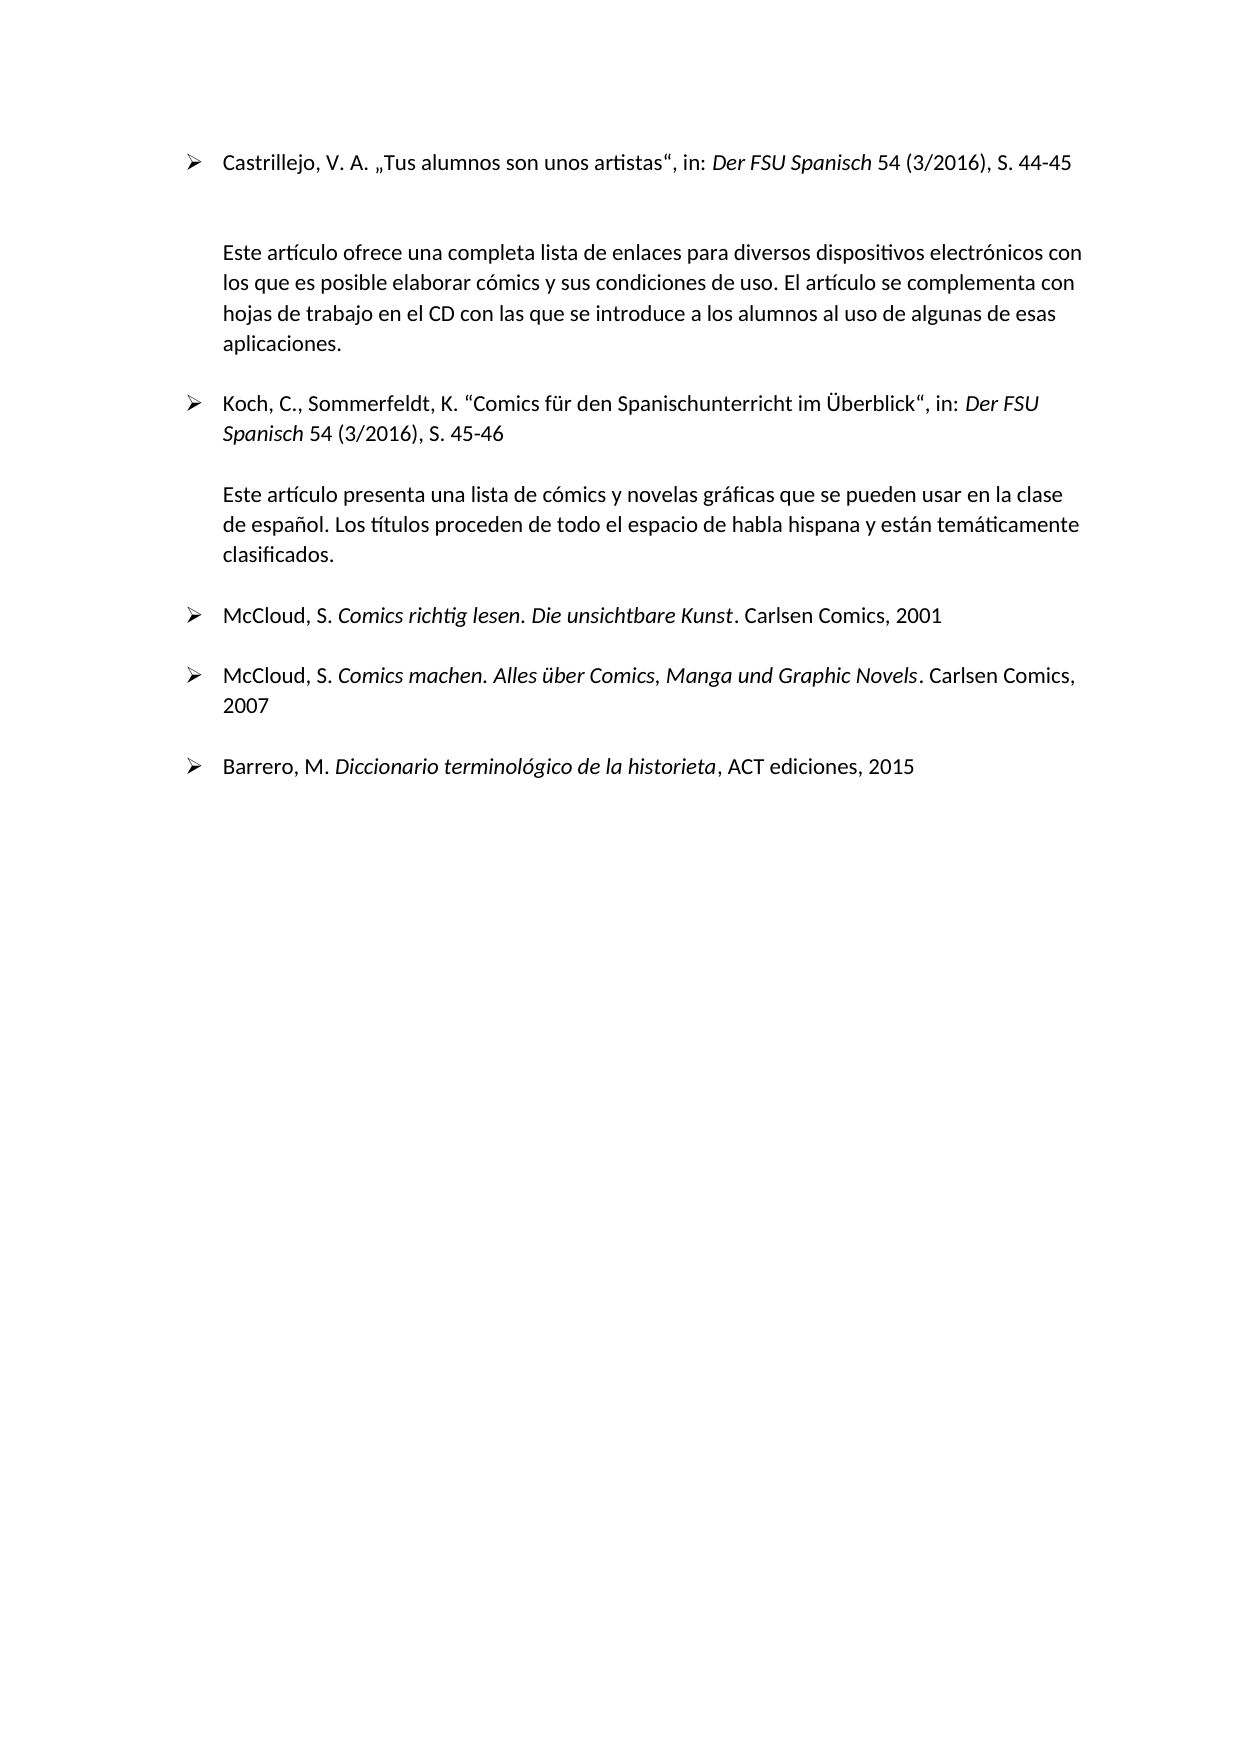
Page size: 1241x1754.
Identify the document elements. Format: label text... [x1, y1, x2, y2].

list Barrero, M. Diccionario terminológico de la historieta, ACT ediciones, 2015 [185, 752, 1093, 780]
list McCloud, S. Comics machen. Alles über Comics, Manga und Graphic Novels. Carlsen Comics, 2007 [185, 661, 1093, 719]
list Este artículo ofrece una completa lista de enlaces para diversos dispositivos electrónicos con los que es posible elaborar cómics y sus condiciones de uso. El artículo se complementa con hojas de trabajo en el CD con las que se introduce a los alumnos al uso de algunas de esas aplicaciones. [223, 238, 1093, 357]
list Koch, C., Sommerfeldt, K. “Comics für den Spanischunterricht im Überblick“, in: Der FSU Spanisch 54 (3/2016), S. 45-46 [185, 389, 1093, 447]
list Castrillejo, V. A. „Tus alumnos son unos artistas“, in: Der FSU Spanisch 54 (3/2016), S. 44-45 [185, 148, 1093, 176]
list Este artículo presenta una lista de cómics y novelas gráficas que se pueden usar en la clase de español. Los títulos proceden de todo el espacio de habla hispana y están temáticamente clasificados. [223, 480, 1093, 568]
list McCloud, S. Comics richtig lesen. Die unsichtbare Kunst. Carlsen Comics, 2001 [185, 601, 1093, 629]
